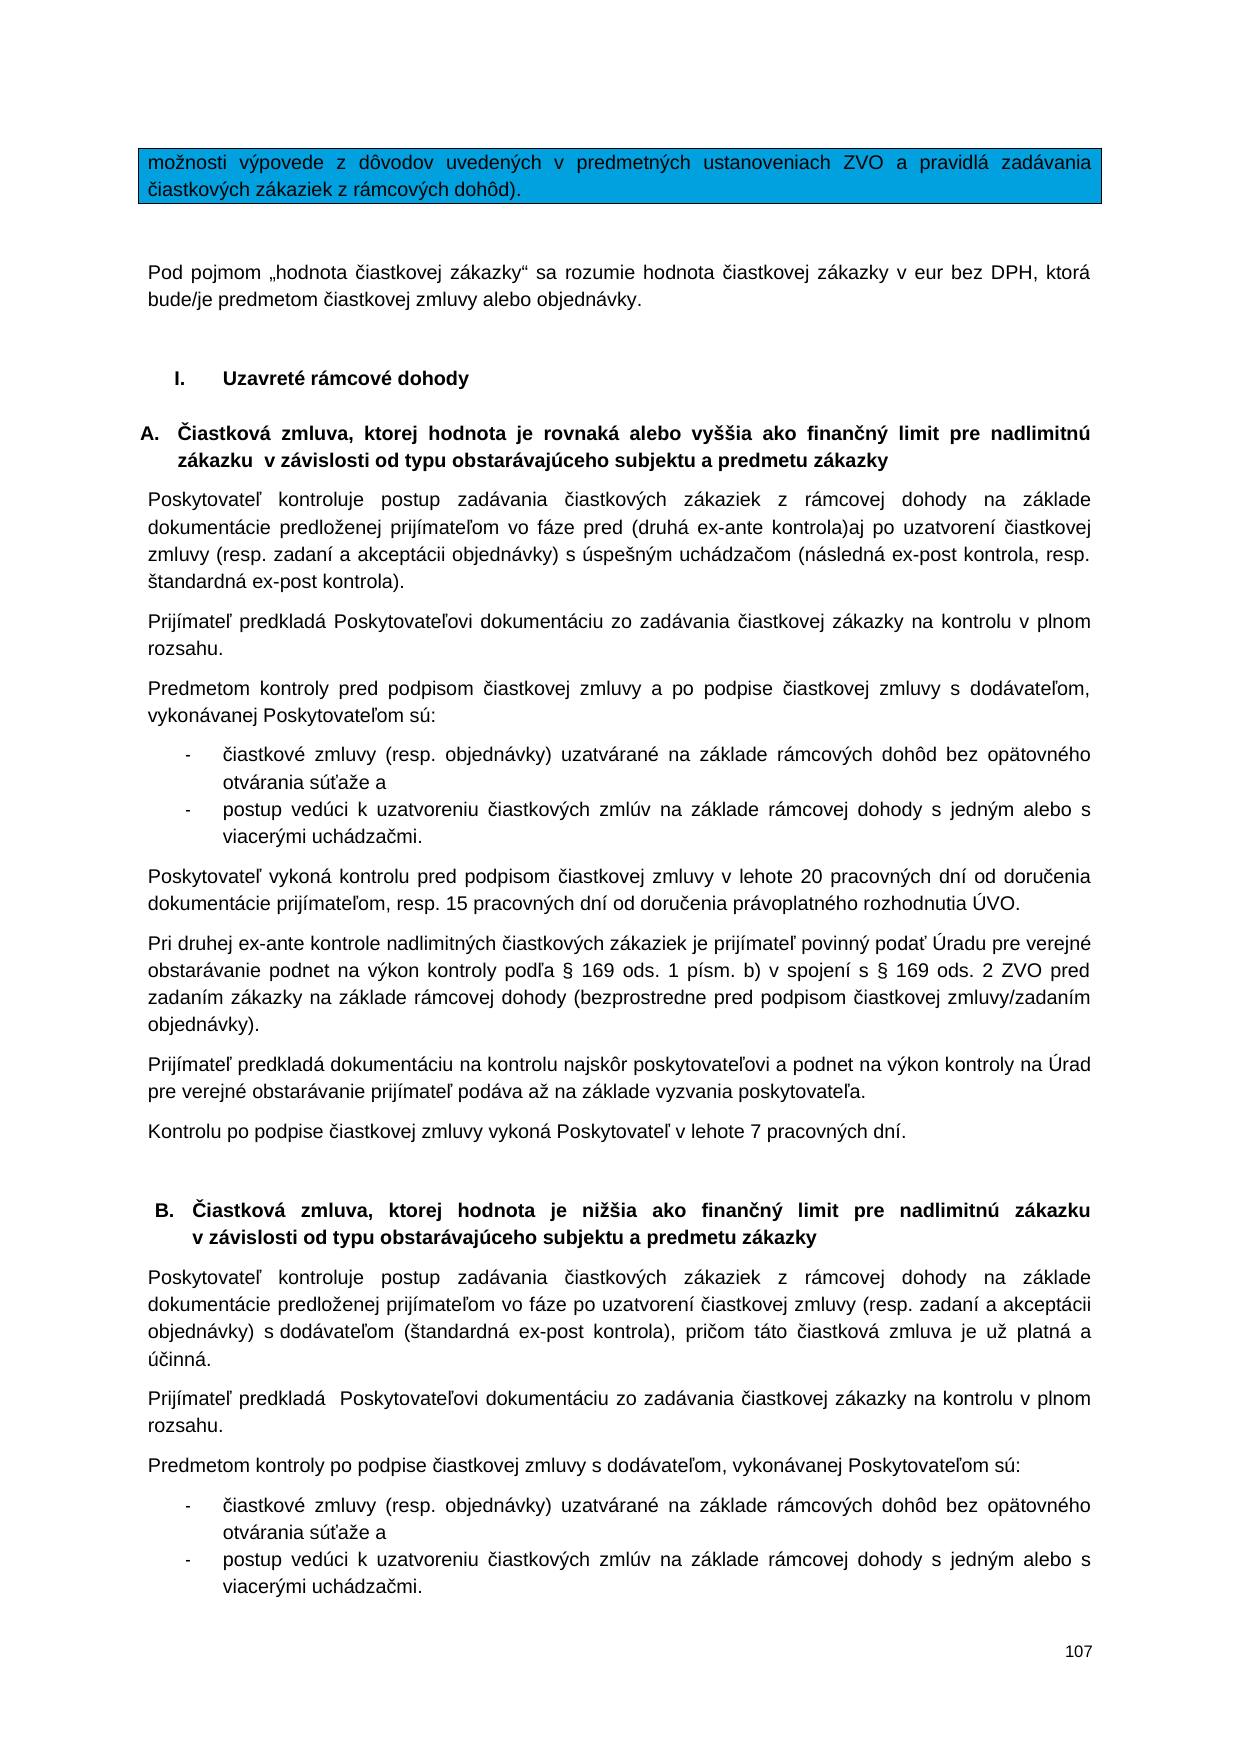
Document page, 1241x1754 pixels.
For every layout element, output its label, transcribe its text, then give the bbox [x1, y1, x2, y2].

text Poskytovateľ kontroluje postup zadávania čiastkových zákaziek z rámcovej dohody na základe dokumentácie predloženej prijímateľom vo fáze pred (druhá ex-ante kontrola)aj po uzatvorení čiastkovej zmluvy (resp. zadaní a akceptácii objednávky) s úspešným uchádzačom (následná ex-post kontrola, resp. štandardná ex-post kontrola). [148, 488, 1092, 593]
text Predmetom kontroly pred podpisom čiastkovej zmluvy a po podpise čiastkovej zmluvy s dodávateľom, vykonávanej Poskytovateľom sú: [148, 676, 1092, 726]
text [139, 149, 1101, 203]
text Predmetom kontroly po podpise čiastkovej zmluvy s dodávateľom, vykonávanej Poskytovateľom sú: [148, 1454, 1092, 1477]
text Poskytovateľ vykoná kontrolu pred podpisom čiastkovej zmluvy v lehote 20 pracovných dní od doručenia dokumentácie prijímateľom, resp. 15 pracovných dní od doručenia právoplatného rozhodnutia ÚVO. [148, 864, 1092, 914]
text Kontrolu po podpise čiastkovej zmluvy vykoná Poskytovateľ v lehote 7 pracovných dní. [148, 1119, 1092, 1142]
text Poskytovateľ kontroluje postup zadávania čiastkových zákaziek z rámcovej dohody na základe dokumentácie predloženej prijímateľom vo fáze po uzatvorení čiastkovej zmluvy (resp. zadaní a akceptácii objednávky) s dodávateľom (štandardná ex-post kontrola), pričom táto čiastková zmluva je už platná a účinná. [148, 1266, 1092, 1370]
list Uzavreté rámcové dohody [185, 367, 1092, 390]
text Prijímateľ predkladá Poskytovateľovi dokumentáciu zo zadávania čiastkovej zákazky na kontrolu v plnom rozsahu. [148, 1387, 1092, 1437]
list postup vedúci k uzatvoreniu čiastkových zmlúv na základe rámcovej dohody s jedným alebo s viacerými uchádzačmi. [185, 798, 1092, 848]
list Čiastková zmluva, ktorej hodnota je nižšia ako finančný limit pre nadlimitnú zákazku v závislosti od typu obstarávajúceho subjektu a predmetu zákazky [154, 1199, 1092, 1249]
list Čiastková zmluva, ktorej hodnota je rovnaká alebo vyššia ako finančný limit pre nadlimitnú zákazku v závislosti od typu obstarávajúceho subjektu a predmetu zákazky [140, 421, 1092, 471]
text Pod pojmom „hodnota čiastkovej zákazky“ sa rozumie hodnota čiastkovej zákazky v eur bez DPH, ktorá bude/je predmetom čiastkovej zmluvy alebo objednávky. [148, 261, 1092, 310]
list čiastkové zmluvy (resp. objednávky) uzatvárané na základe rámcových dohôd bez opätovného otvárania súťaže a [185, 743, 1092, 793]
list postup vedúci k uzatvoreniu čiastkových zmlúv na základe rámcovej dohody s jedným alebo s viacerými uchádzačmi. [185, 1548, 1092, 1598]
list čiastkové zmluvy (resp. objednávky) uzatvárané na základe rámcových dohôd bez opätovného otvárania súťaže a [185, 1494, 1092, 1543]
text Prijímateľ predkladá Poskytovateľovi dokumentáciu zo zadávania čiastkovej zákazky na kontrolu v plnom rozsahu. [148, 609, 1092, 659]
text Pri druhej ex-ante kontrole nadlimitných čiastkových zákaziek je prijímateľ povinný podať Úradu pre verejné obstarávanie podnet na výkon kontroly podľa § 169 ods. 1 písm. b) v spojení s § 169 ods. 2 ZVO pred zadaním zákazky na základe rámcovej dohody (bezprostredne pred podpisom čiastkovej zmluvy/zadaním objednávky). [148, 931, 1092, 1036]
text Prijímateľ predkladá dokumentáciu na kontrolu najskôr poskytovateľovi a podnet na výkon kontroly na Úrad pre verejné obstarávanie prijímateľ podáva až na základe vyzvania poskytovateľa. [148, 1053, 1092, 1103]
